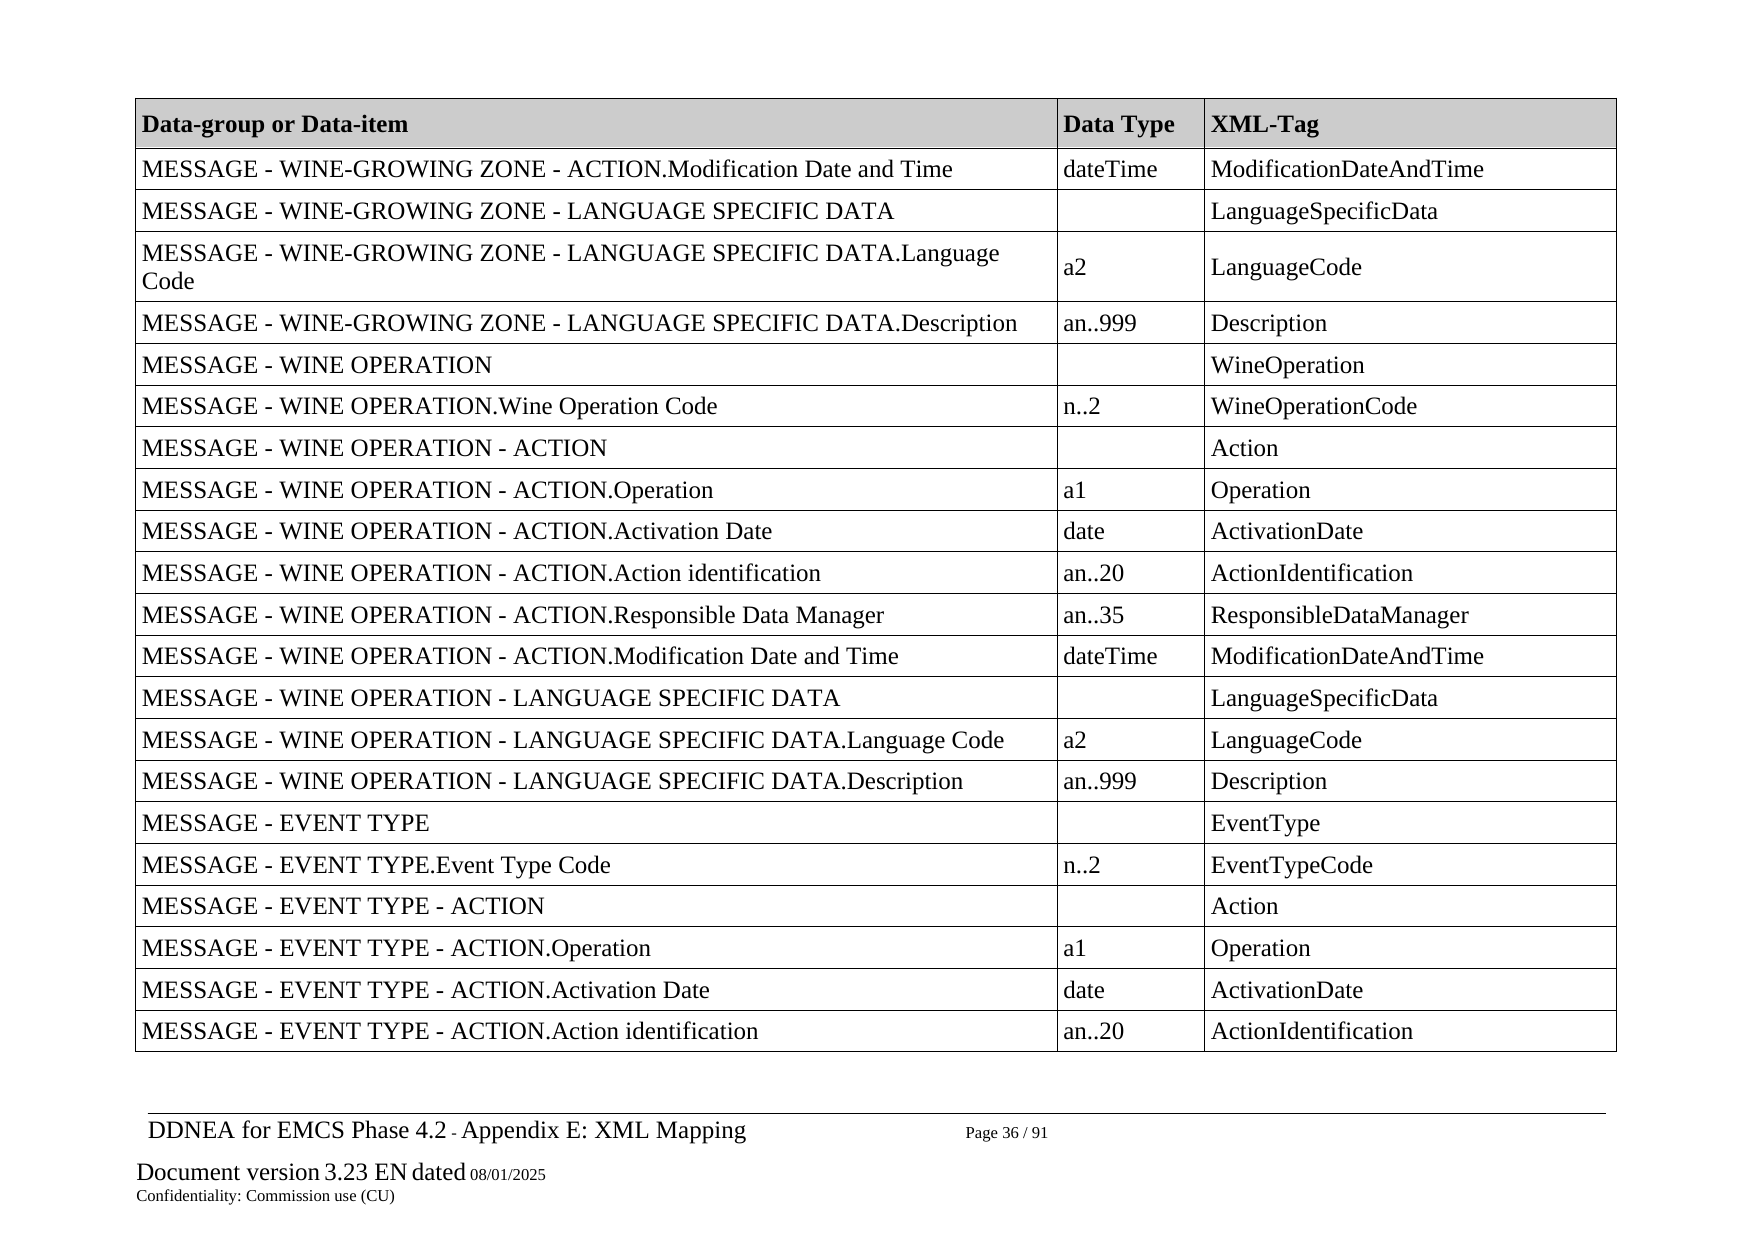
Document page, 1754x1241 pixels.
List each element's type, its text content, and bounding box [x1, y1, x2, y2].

table_cell MESSAGE - EVENT TYPE [136, 802, 1057, 843]
table_cell date [1058, 969, 1204, 1009]
table_cell [1058, 427, 1204, 468]
table_cell MESSAGE - WINE-GROWING ZONE - LANGUAGE SPECIFIC DATA.Description [136, 302, 1057, 343]
table_cell MESSAGE - WINE OPERATION - ACTION.Modification Date and Time [136, 636, 1057, 676]
table_cell an..999 [1058, 761, 1204, 801]
table_cell dateTime [1058, 636, 1204, 676]
table_cell dateTime [1058, 149, 1204, 189]
table_cell [1058, 344, 1204, 384]
table_cell ModificationDateAndTime [1205, 636, 1616, 676]
table_cell MESSAGE - WINE OPERATION [136, 344, 1057, 384]
table_cell Description [1205, 302, 1616, 343]
table_cell MESSAGE - EVENT TYPE - ACTION.Activation Date [136, 969, 1057, 1009]
table_cell a2 [1058, 232, 1204, 301]
table_cell [1058, 802, 1204, 843]
table_cell LanguageCode [1205, 719, 1616, 759]
table_cell MESSAGE - WINE OPERATION - ACTION [136, 427, 1057, 468]
table_cell an..999 [1058, 302, 1204, 343]
table_cell LanguageSpecificData [1205, 677, 1616, 718]
table_cell ActivationDate [1205, 511, 1616, 551]
table_cell Action [1205, 427, 1616, 468]
table_cell ActionIdentification [1205, 1011, 1616, 1051]
table_cell WineOperation [1205, 344, 1616, 384]
table_cell n..2 [1058, 844, 1204, 884]
table_cell an..20 [1058, 1011, 1204, 1051]
table_cell a2 [1058, 719, 1204, 759]
table_cell ModificationDateAndTime [1205, 149, 1616, 189]
table_cell [1058, 190, 1204, 231]
table_cell LanguageSpecificData [1205, 190, 1616, 231]
table_cell a1 [1058, 927, 1204, 968]
table_cell LanguageCode [1205, 232, 1616, 301]
table_cell date [1058, 511, 1204, 551]
table_cell ActionIdentification [1205, 552, 1616, 593]
table_cell MESSAGE - WINE-GROWING ZONE - LANGUAGE SPECIFIC DATA [136, 190, 1057, 231]
table_cell MESSAGE - WINE OPERATION - ACTION.Activation Date [136, 511, 1057, 551]
table_cell EventType [1205, 802, 1616, 843]
table_cell MESSAGE - EVENT TYPE - ACTION.Operation [136, 927, 1057, 968]
table_cell Operation [1205, 469, 1616, 509]
table_cell a1 [1058, 469, 1204, 509]
table_cell MESSAGE - WINE-GROWING ZONE - LANGUAGE SPECIFIC DATA.Language Code [136, 232, 1057, 301]
table_cell [1058, 886, 1204, 926]
table_cell Operation [1205, 927, 1616, 968]
table_cell MESSAGE - WINE OPERATION.Wine Operation Code [136, 386, 1057, 426]
table_header XML-Tag [1205, 99, 1616, 147]
table_cell ResponsibleDataManager [1205, 594, 1616, 634]
table_cell MESSAGE - EVENT TYPE - ACTION [136, 886, 1057, 926]
table_cell MESSAGE - WINE OPERATION - LANGUAGE SPECIFIC DATA.Description [136, 761, 1057, 801]
table_cell n..2 [1058, 386, 1204, 426]
table_cell MESSAGE - WINE OPERATION - ACTION.Responsible Data Manager [136, 594, 1057, 634]
table_cell MESSAGE - EVENT TYPE - ACTION.Action identification [136, 1011, 1057, 1051]
table_cell Action [1205, 886, 1616, 926]
table_cell MESSAGE - EVENT TYPE.Event Type Code [136, 844, 1057, 884]
table_cell WineOperationCode [1205, 386, 1616, 426]
table_cell MESSAGE - WINE-GROWING ZONE - ACTION.Modification Date and Time [136, 149, 1057, 189]
table_cell EventTypeCode [1205, 844, 1616, 884]
table_cell an..35 [1058, 594, 1204, 634]
table_cell ActivationDate [1205, 969, 1616, 1009]
table_cell MESSAGE - WINE OPERATION - ACTION.Action identification [136, 552, 1057, 593]
table_cell MESSAGE - WINE OPERATION - LANGUAGE SPECIFIC DATA [136, 677, 1057, 718]
table_cell an..20 [1058, 552, 1204, 593]
table_cell [1058, 677, 1204, 718]
table_header Data-group or Data-item [136, 99, 1057, 147]
table_cell Description [1205, 761, 1616, 801]
table_header Data Type [1058, 99, 1204, 147]
table_cell MESSAGE - WINE OPERATION - LANGUAGE SPECIFIC DATA.Language Code [136, 719, 1057, 759]
table_cell MESSAGE - WINE OPERATION - ACTION.Operation [136, 469, 1057, 509]
